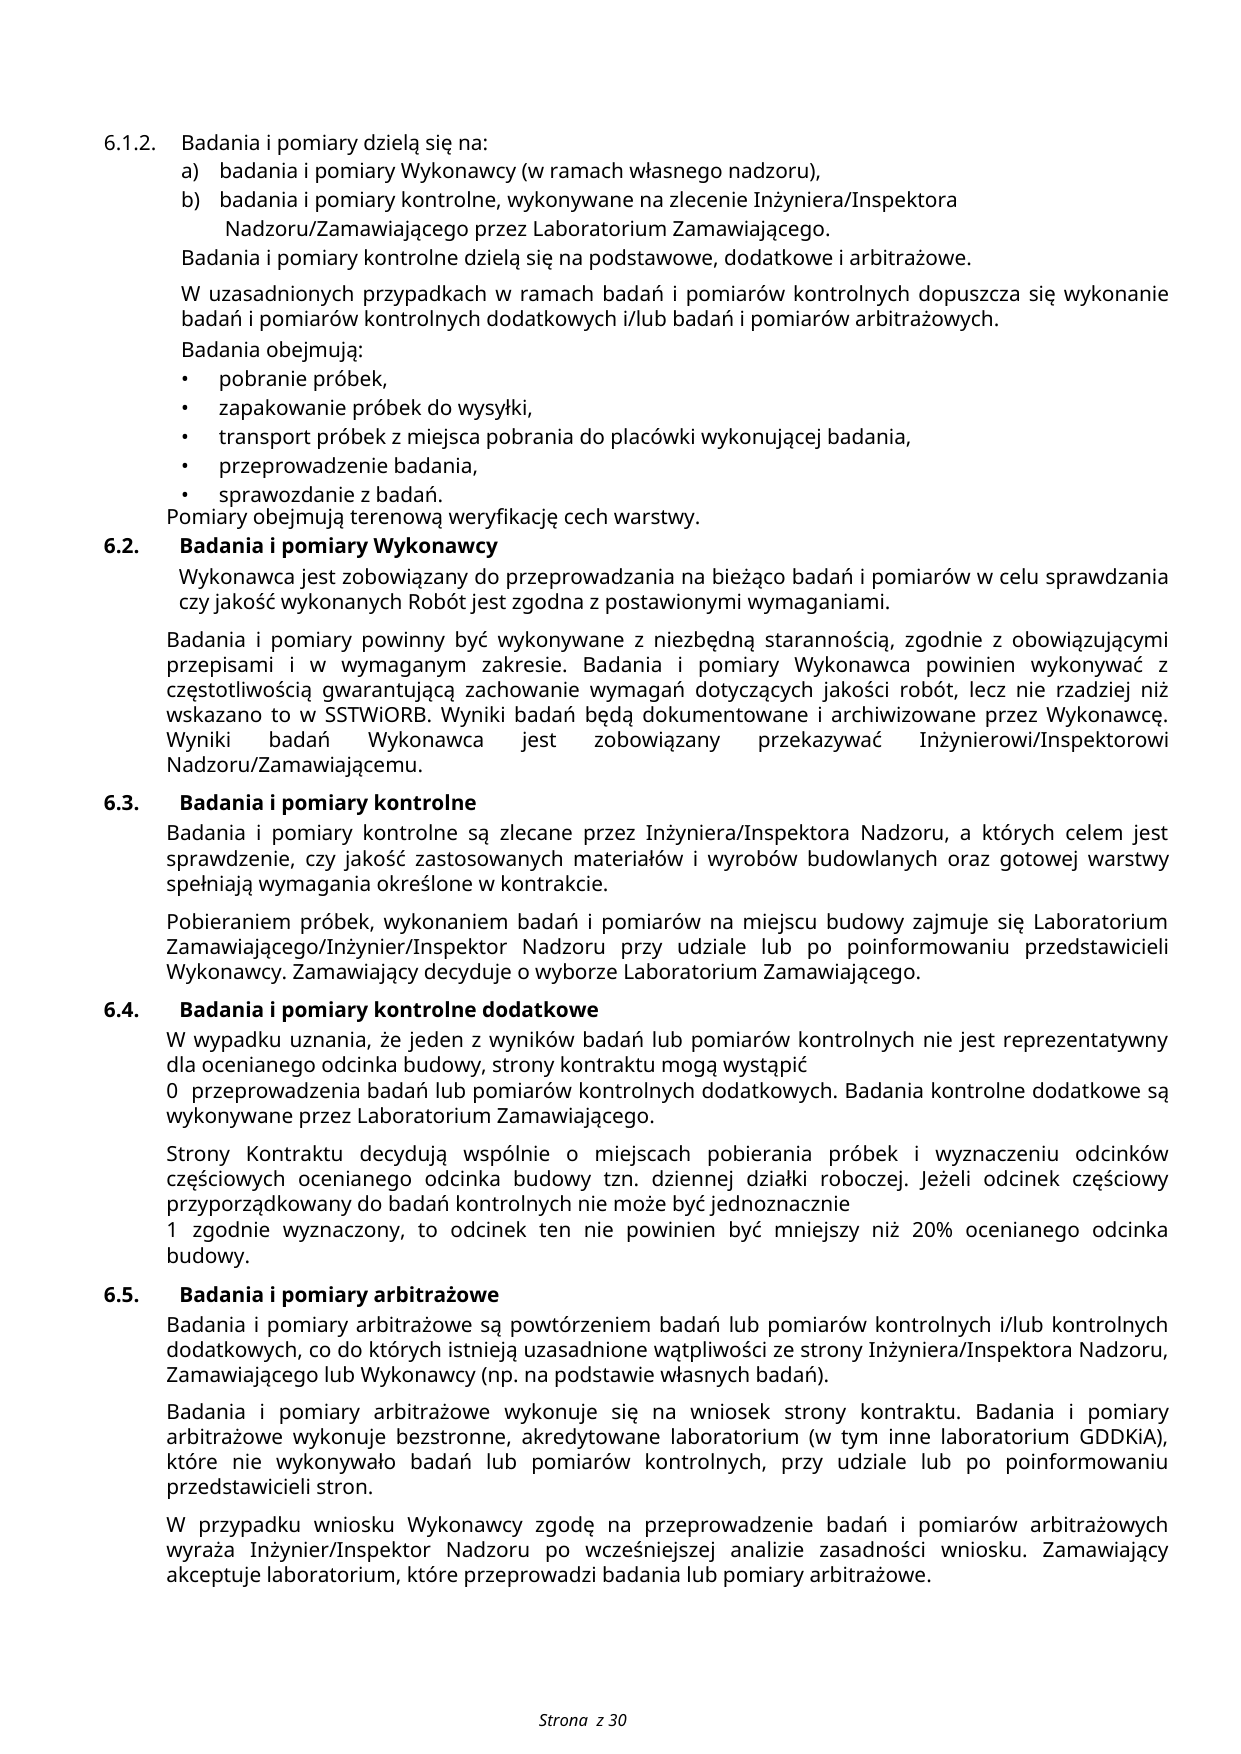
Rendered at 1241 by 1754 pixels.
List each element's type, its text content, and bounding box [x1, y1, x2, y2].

text W wypadku uznania, że jeden z wyników badań lub pomiarów kontrolnych nie jest reprezentatywny dla ocenianego odcinka budowy, strony kontraktu mogą wystąpić [166, 1027, 1170, 1078]
text Badania i pomiary arbitrażowe wykonuje się na wniosek strony kontraktu. Badania i pomiary arbitrażowe wykonuje bezstronne, akredytowane laboratorium (w tym inne laboratorium GDDKiA), które nie wykonywało badań lub pomiarów kontrolnych, przy udziale lub po poinformowaniu przedstawicieli stron. [166, 1400, 1170, 1500]
text Badania i pomiary kontrolne są zlecane przez Inżyniera/Inspektora Nadzoru, a których celem jest sprawdzenie, czy jakość zastosowanych materiałów i wyrobów budowlanych oraz gotowej warstwy spełniają wymagania określone w kontrakcie. [166, 820, 1170, 897]
list transport próbek z miejsca pobrania do placówki wykonującej badania, [181, 421, 1170, 450]
list Badania i pomiary dzielą się na: [104, 127, 1170, 156]
text Badania i pomiary arbitrażowe są powtórzeniem badań lub pomiarów kontrolnych i/lub kontrolnych dodatkowych, co do których istnieją uzasadnione wątpliwości ze strony Inżyniera/Inspektora Nadzoru, Zamawiającego lub Wykonawcy (np. na podstawie własnych badań). [166, 1312, 1170, 1387]
list przeprowadzenie badania, [181, 450, 1170, 479]
list sprawozdanie z badań. [181, 479, 1170, 508]
list przeprowadzenia badań lub pomiarów kontrolnych dodatkowych. Badania kontrolne dodatkowe są wykonywane przez Laboratorium Zamawiającego. [166, 1078, 1170, 1129]
text Badania i pomiary kontrolne dzielą się na podstawowe, dodatkowe i arbitrażowe. [181, 243, 1170, 272]
text W uzasadnionych przypadkach w ramach badań i pomiarów kontrolnych dopuszcza się wykonanie badań i pomiarów kontrolnych dodatkowych i/lub badań i pomiarów arbitrażowych. [181, 281, 1170, 331]
list badania i pomiary Wykonawcy (w ramach własnego nadzoru), [181, 156, 1170, 185]
text Pomiary obejmują terenową weryfikację cech warstwy. [166, 508, 1170, 529]
text Pobieraniem próbek, wykonaniem badań i pomiarów na miejscu budowy zajmuje się Laboratorium Zamawiającego/Inżynier/Inspektor Nadzoru przy udziale lub po poinformowaniu przedstawicieli Wykonawcy. Zamawiający decyduje o wyborze Laboratorium Zamawiającego. [166, 910, 1170, 985]
text W przypadku wniosku Wykonawcy zgodę na przeprowadzenie badań i pomiarów arbitrażowych wyraża Inżynier/Inspektor Nadzoru po wcześniejszej analizie zasadności wniosku. Zamawiający akceptuje laboratorium, które przeprowadzi badania lub pomiary arbitrażowe. [166, 1512, 1170, 1587]
list Badania i pomiary Wykonawcy [104, 537, 1170, 558]
list Badania i pomiary arbitrażowe [104, 1286, 1170, 1306]
list Badania i pomiary kontrolne dodatkowe [104, 1001, 1170, 1021]
list zapakowanie próbek do wysyłki, [181, 392, 1170, 421]
text Badania obejmują: [181, 334, 1170, 363]
list pobranie próbek, [181, 363, 1170, 392]
text Strony Kontraktu decydują wspólnie o miejscach pobierania próbek i wyznaczeniu odcinków częściowych ocenianego odcinka budowy tzn. dziennej działki roboczej. Jeżeli odcinek częściowy przyporządkowany do badań kontrolnych nie może być jednoznacznie [166, 1142, 1170, 1217]
text Wykonawca jest zobowiązany do przeprowadzania na bieżąco badań i pomiarów w celu sprawdzania czy jakość wykonanych Robót jest zgodna z postawionymi wymaganiami. [179, 564, 1170, 615]
list Badania i pomiary kontrolne [104, 793, 1170, 814]
list badania i pomiary kontrolne, wykonywane na zlecenie Inżyniera/Inspektora Nadzoru/Zamawiającego przez Laboratorium Zamawiającego. [181, 185, 1170, 243]
text Badania i pomiary powinny być wykonywane z niezbędną starannością, zgodnie z obowiązującymi przepisami i w wymaganym zakresie. Badania i pomiary Wykonawca powinien wykonywać z częstotliwością gwarantującą zachowanie wymagań dotyczących jakości robót, lecz nie rzadziej niż wskazano to w SSTWiORB. Wyniki badań będą dokumentowane i archiwizowane przez Wykonawcę. Wyniki badań Wykonawca jest zobowiązany przekazywać Inżynierowi/Inspektorowi Nadzoru/Zamawiającemu. [166, 628, 1170, 778]
list zgodnie wyznaczony, to odcinek ten nie powinien być mniejszy niż 20% ocenianego odcinka budowy. [166, 1217, 1170, 1269]
